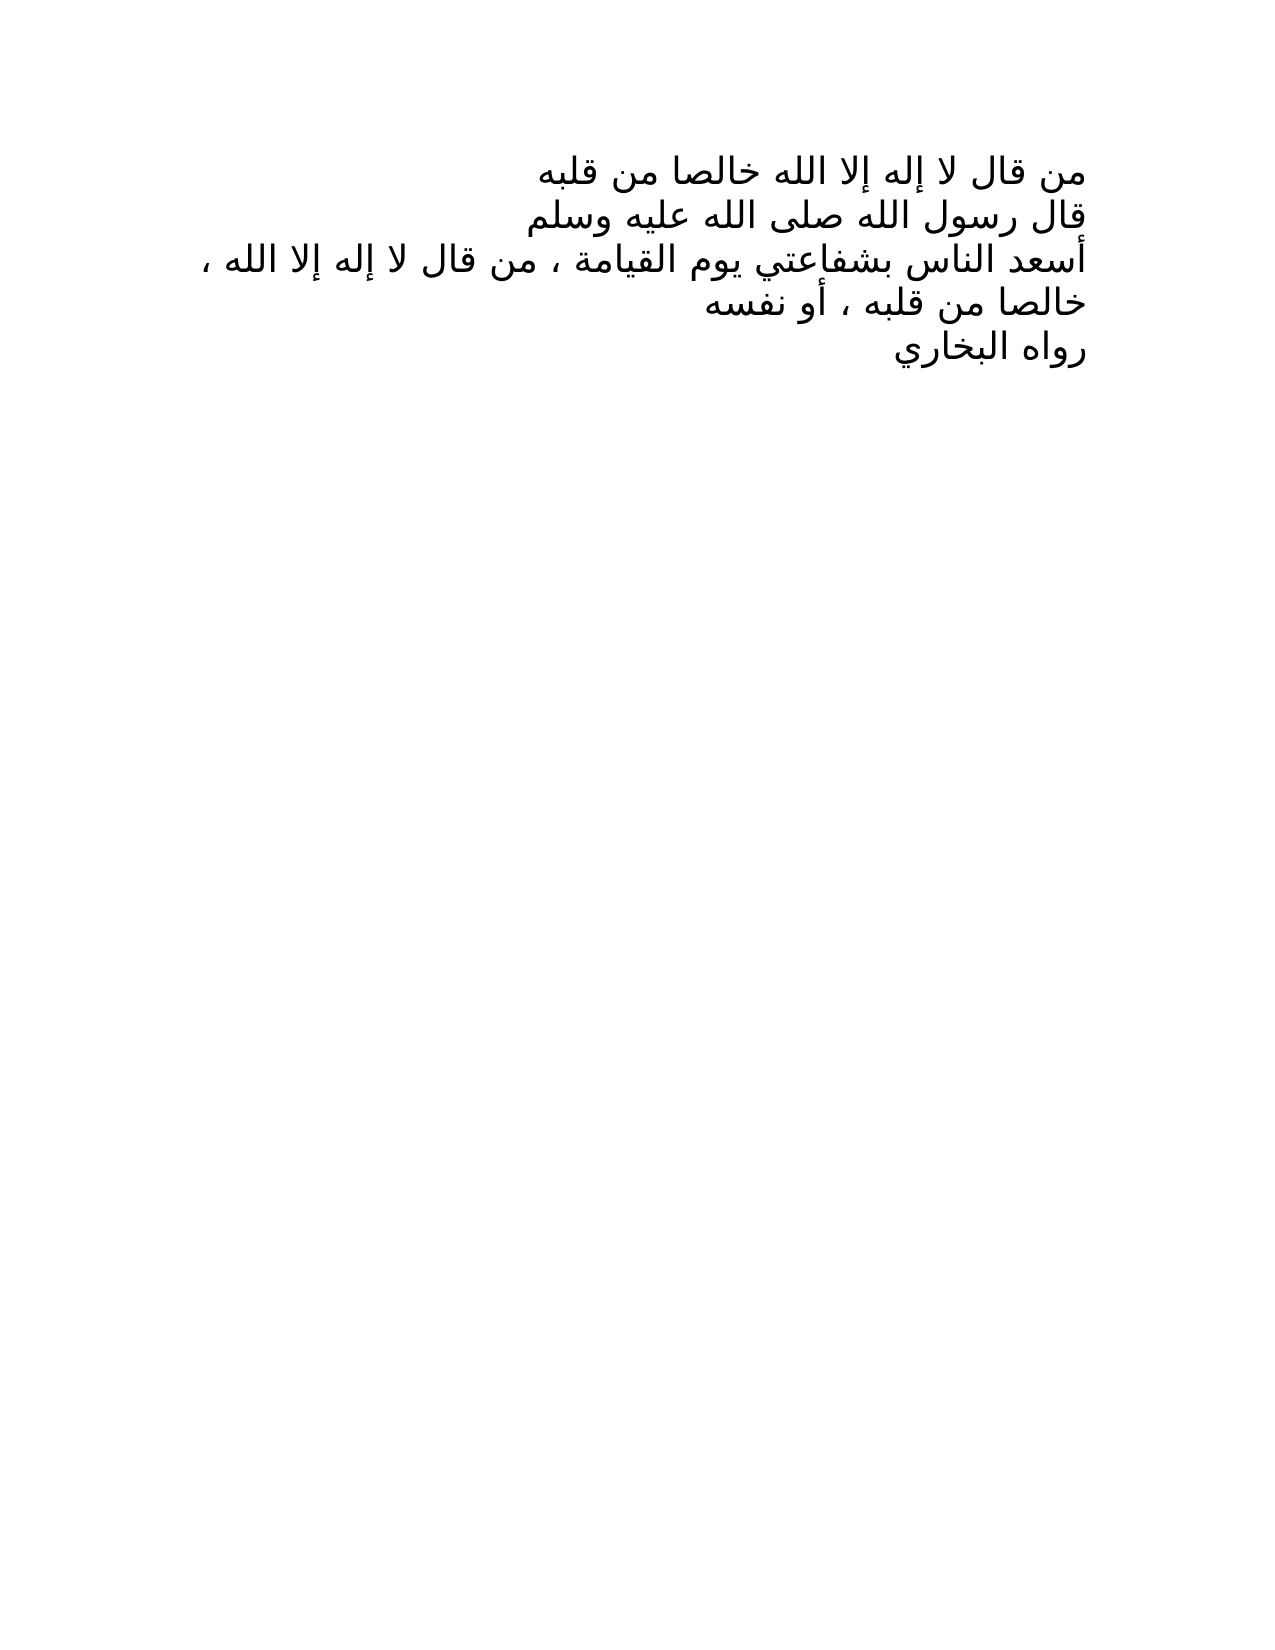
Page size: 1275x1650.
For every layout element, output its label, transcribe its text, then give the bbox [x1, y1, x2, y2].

text أسعد الناس بشفاعتي يوم القيامة ، من قال لا إله إلا الله ، خالصا من قلبه ، أو نفسه [187, 237, 1087, 324]
text قال رسول الله صلى الله عليه وسلم [187, 194, 1087, 237]
text رواه البخاري [187, 324, 1087, 368]
text من قال لا إله إلا الله خالصا من قلبه [187, 150, 1087, 194]
